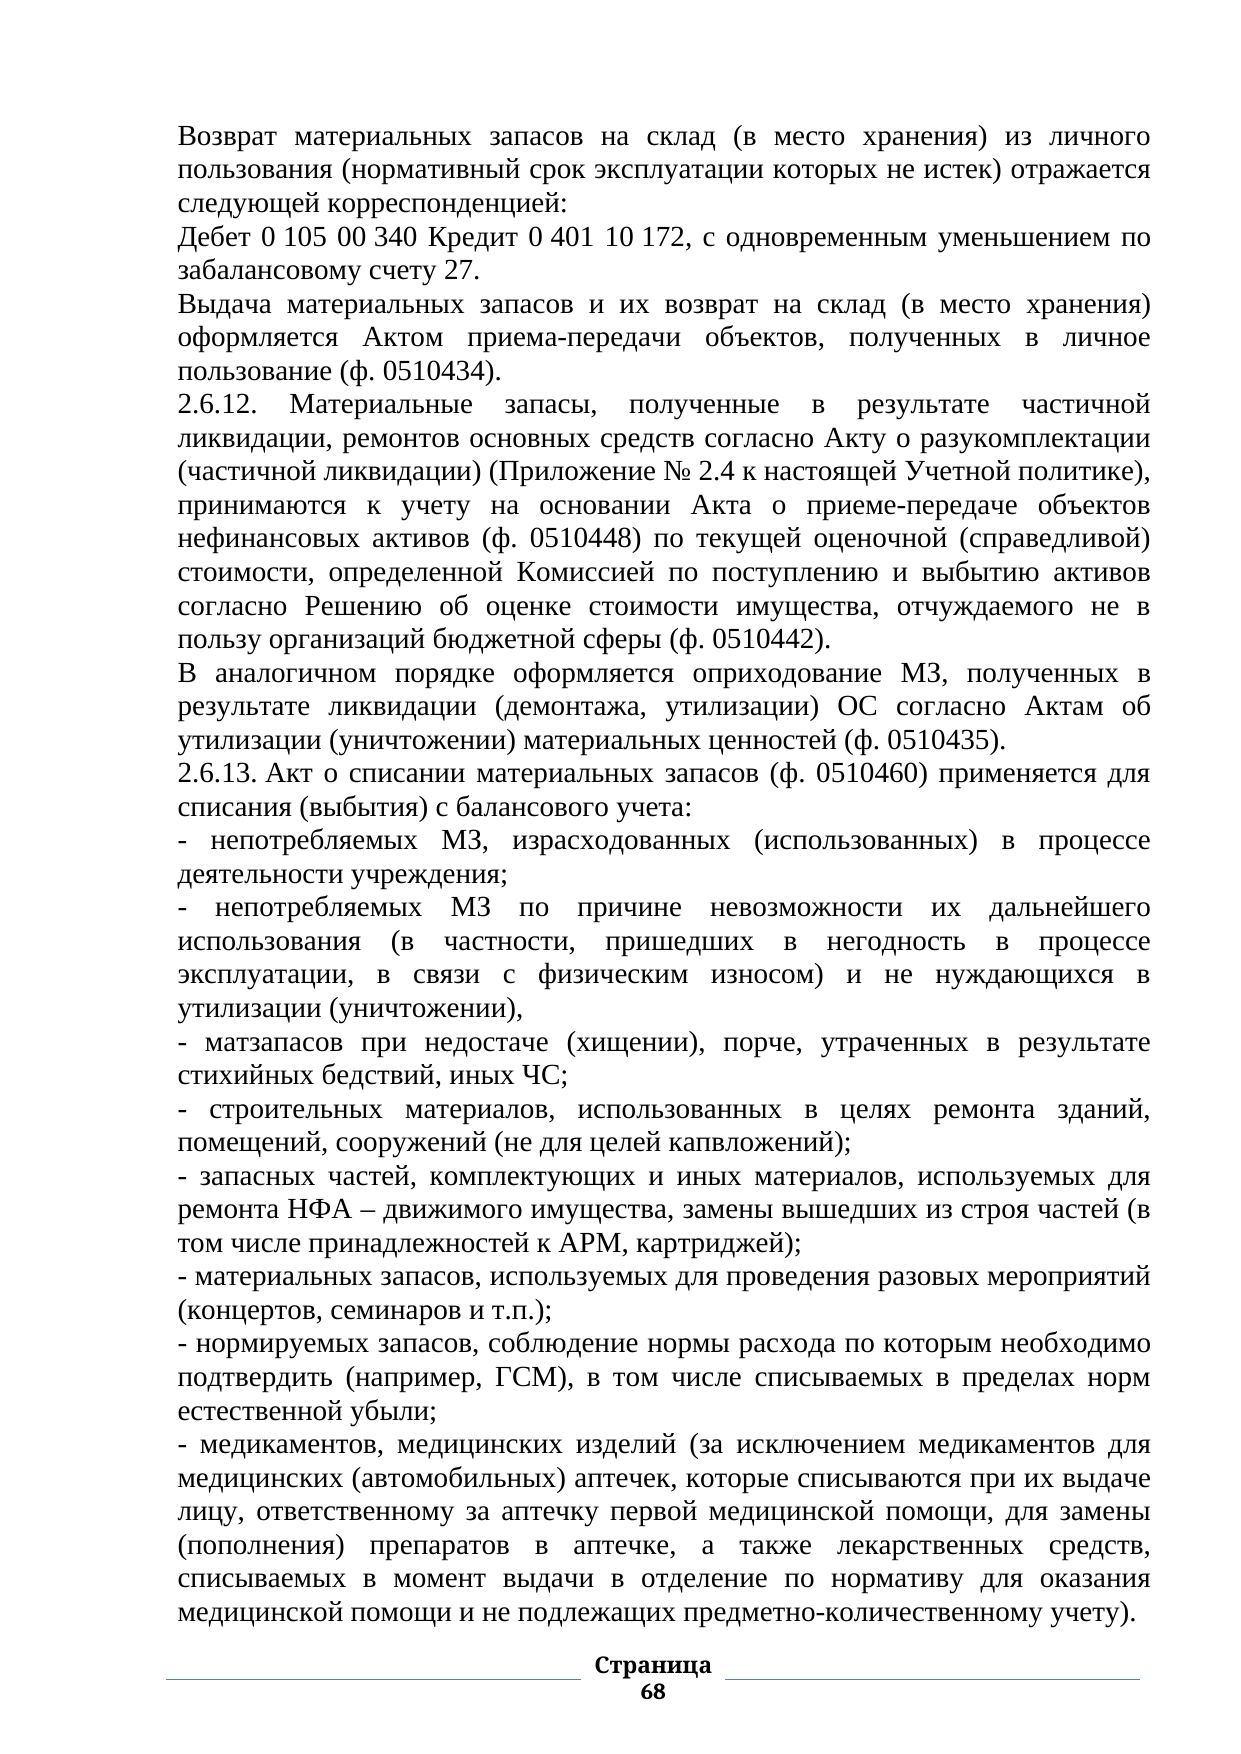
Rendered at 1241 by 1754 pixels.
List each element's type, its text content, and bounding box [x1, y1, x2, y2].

text - материальных запасов, используемых для проведения разовых мероприятий (концертов, семинаров и т.п.); [177, 1258, 1152, 1326]
text 2.6.12. Материальные запасы, полученные в результате частичной ликвидации, ремонтов основных средств согласно Акту о разукомплектации (частичной ликвидации) (Приложение № 2.4 к настоящей Учетной политике), принимаются к учету на основании Акта о приеме-передаче объектов нефинансовых активов (ф. 0510448) по текущей оценочной (справедливой) стоимости, определенной Комиссией по поступлению и выбытию активов согласно Решению об оценке стоимости имущества, отчуждаемого не в пользу организаций бюджетной сферы (ф. 0510442). [177, 386, 1152, 655]
text - непотребляемых МЗ по причине невозможности их дальнейшего использования (в частности, пришедших в негодность в процессе эксплуатации, в связи с физическим износом) и не нуждающихся в утилизации (уничтожении), [177, 889, 1152, 1024]
text - запасных частей, комплектующих и иных материалов, используемых для ремонта НФА – движимого имущества, замены вышедших из строя частей (в том числе принадлежностей к АРМ, картриджей); [177, 1158, 1152, 1258]
text - нормируемых запасов, соблюдение нормы расхода по которым необходимо подтвердить (например, ГСМ), в том числе списываемых в пределах норм естественной убыли; [177, 1326, 1152, 1426]
text - строительных материалов, использованных в целях ремонта зданий, помещений, сооружений (не для целей капвложений); [177, 1091, 1152, 1158]
text Возврат материальных запасов на склад (в место хранения) из личного пользования (нормативный срок эксплуатации которых не истек) отражается следующей корреспонденцией: [177, 118, 1152, 219]
text - непотребляемых МЗ, израсходованных (использованных) в процессе деятельности учреждения; [177, 822, 1152, 889]
text Выдача материальных запасов и их возврат на склад (в место хранения) оформляется Актом приема-передачи объектов, полученных в личное пользование (ф. 0510434). [177, 286, 1152, 386]
text 2.6.13. Акт о списании материальных запасов (ф. 0510460) применяется для списания (выбытия) с балансового учета: [177, 755, 1152, 822]
text - медикаментов, медицинских изделий (за исключением медикаментов для медицинских (автомобильных) аптечек, которые списываются при их выдаче лицу, ответственному за аптечку первой медицинской помощи, для замены (пополнения) препаратов в аптечке, а также лекарственных средств, списываемых в момент выдачи в отделение по нормативу для оказания медицинской помощи и не подлежащих предметно-количественному учету). [177, 1426, 1152, 1627]
text В аналогичном порядке оформляется оприходование МЗ, полученных в результате ликвидации (демонтажа, утилизации) ОС согласно Актам об утилизации (уничтожении) материальных ценностей (ф. 0510435). [177, 655, 1152, 755]
text Дебет 0 105 00 340 Кредит 0 401 10 172, с одновременным уменьшением по забалансовому счету 27. [177, 219, 1152, 286]
text - матзапасов при недостаче (хищении), порче, утраченных в результате стихийных бедствий, иных ЧС; [177, 1024, 1152, 1091]
